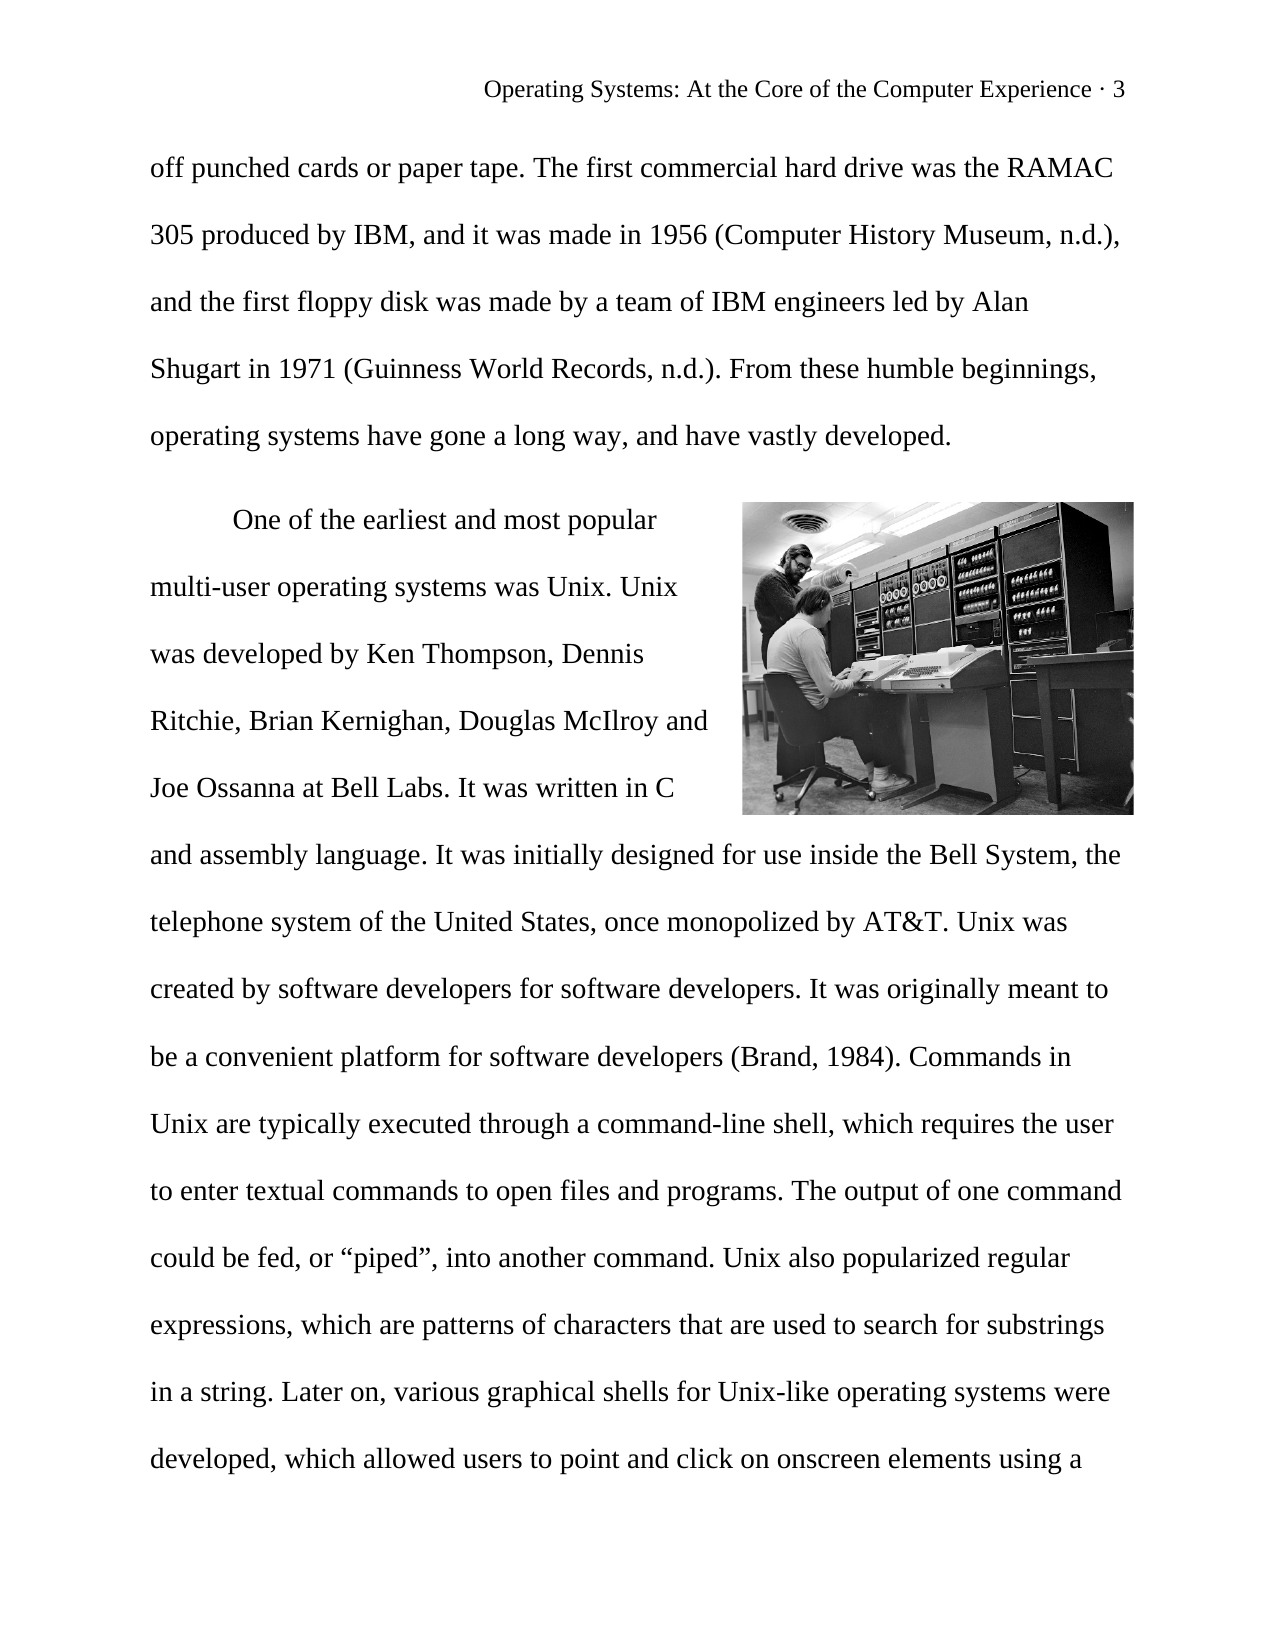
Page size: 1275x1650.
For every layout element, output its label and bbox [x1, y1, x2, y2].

picture [742, 502, 1134, 815]
text [150, 502, 1125, 1475]
text [150, 150, 1125, 452]
